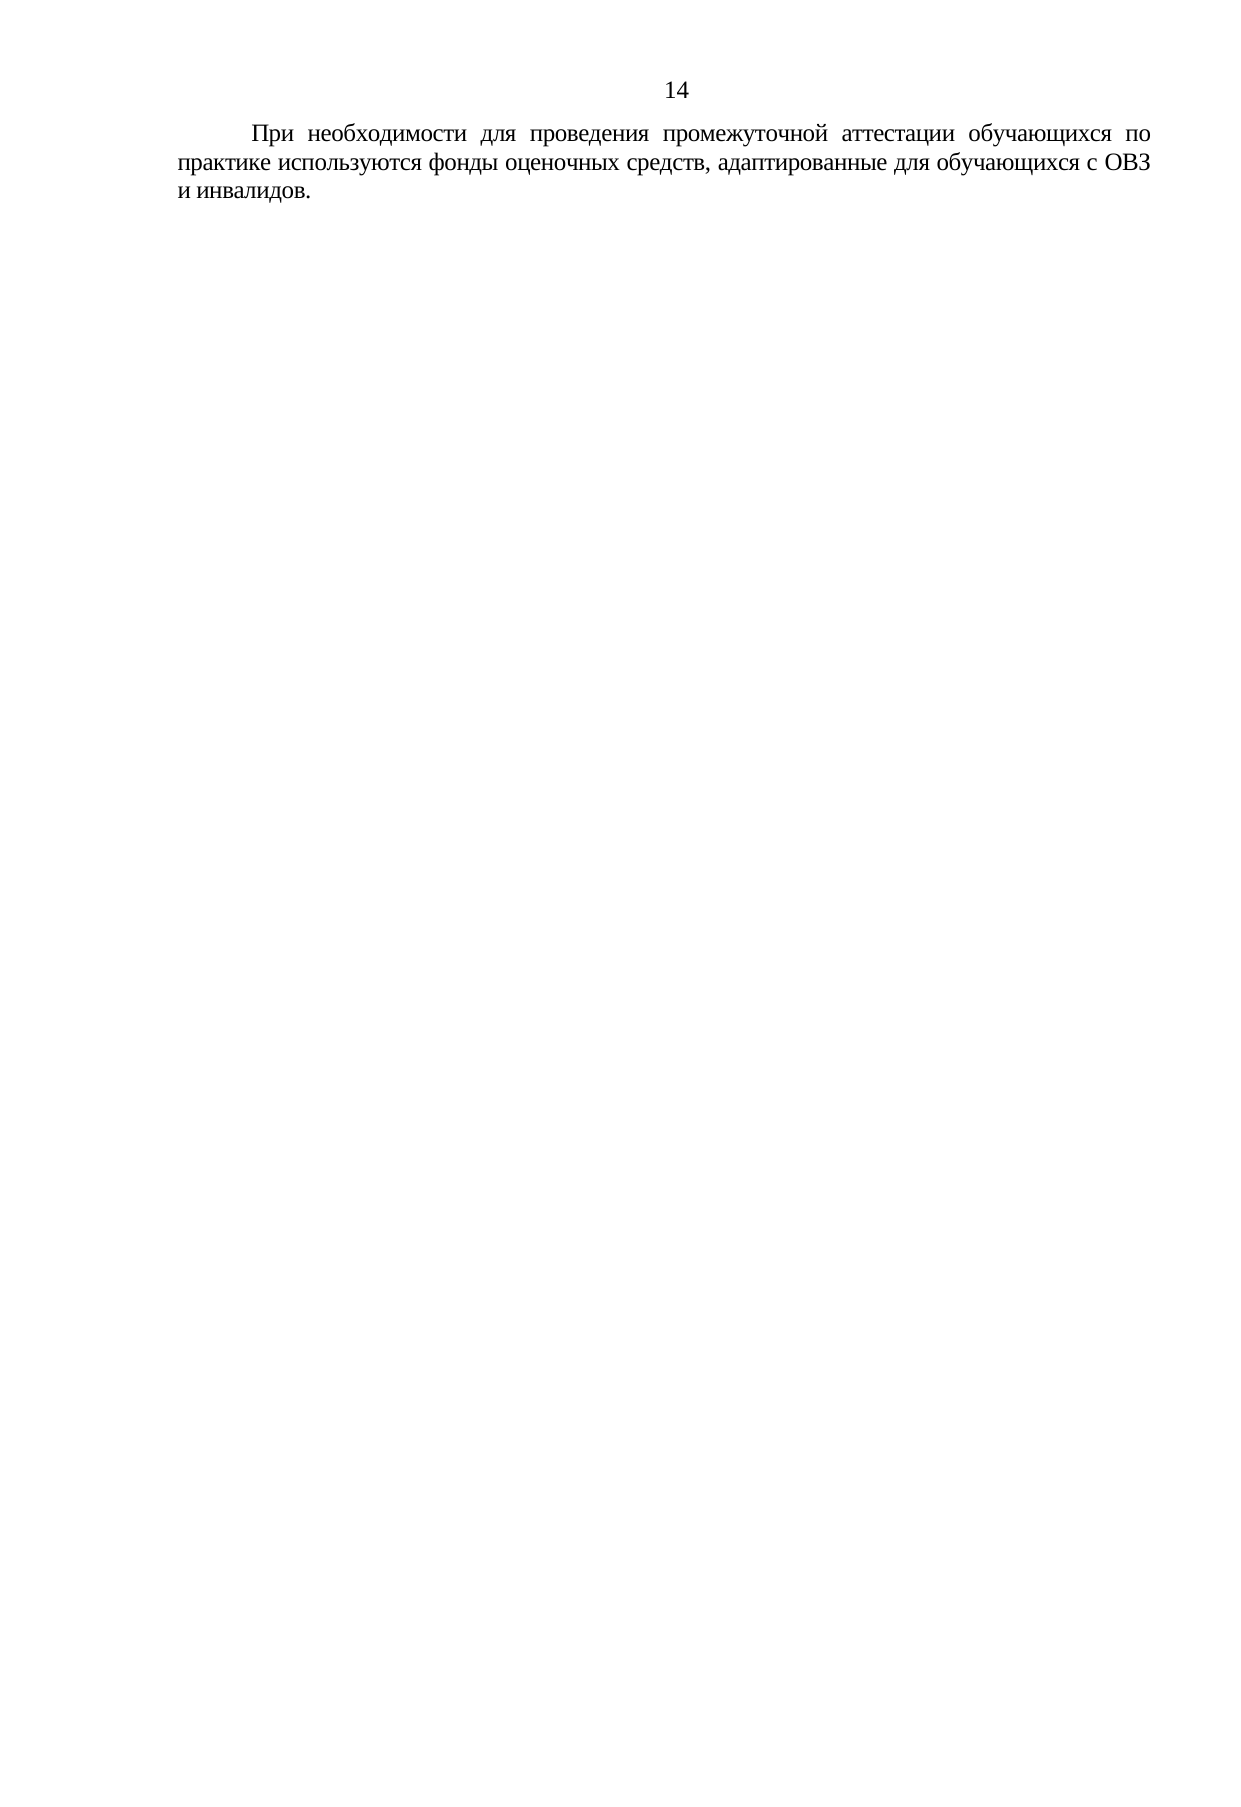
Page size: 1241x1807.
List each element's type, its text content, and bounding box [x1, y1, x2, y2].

text При необходимости для проведения промежуточной аттестации обучающихся по практике используются фонды оценочных средств, адаптированные для обучающихся с ОВЗ и инвалидов. [177, 118, 1152, 204]
